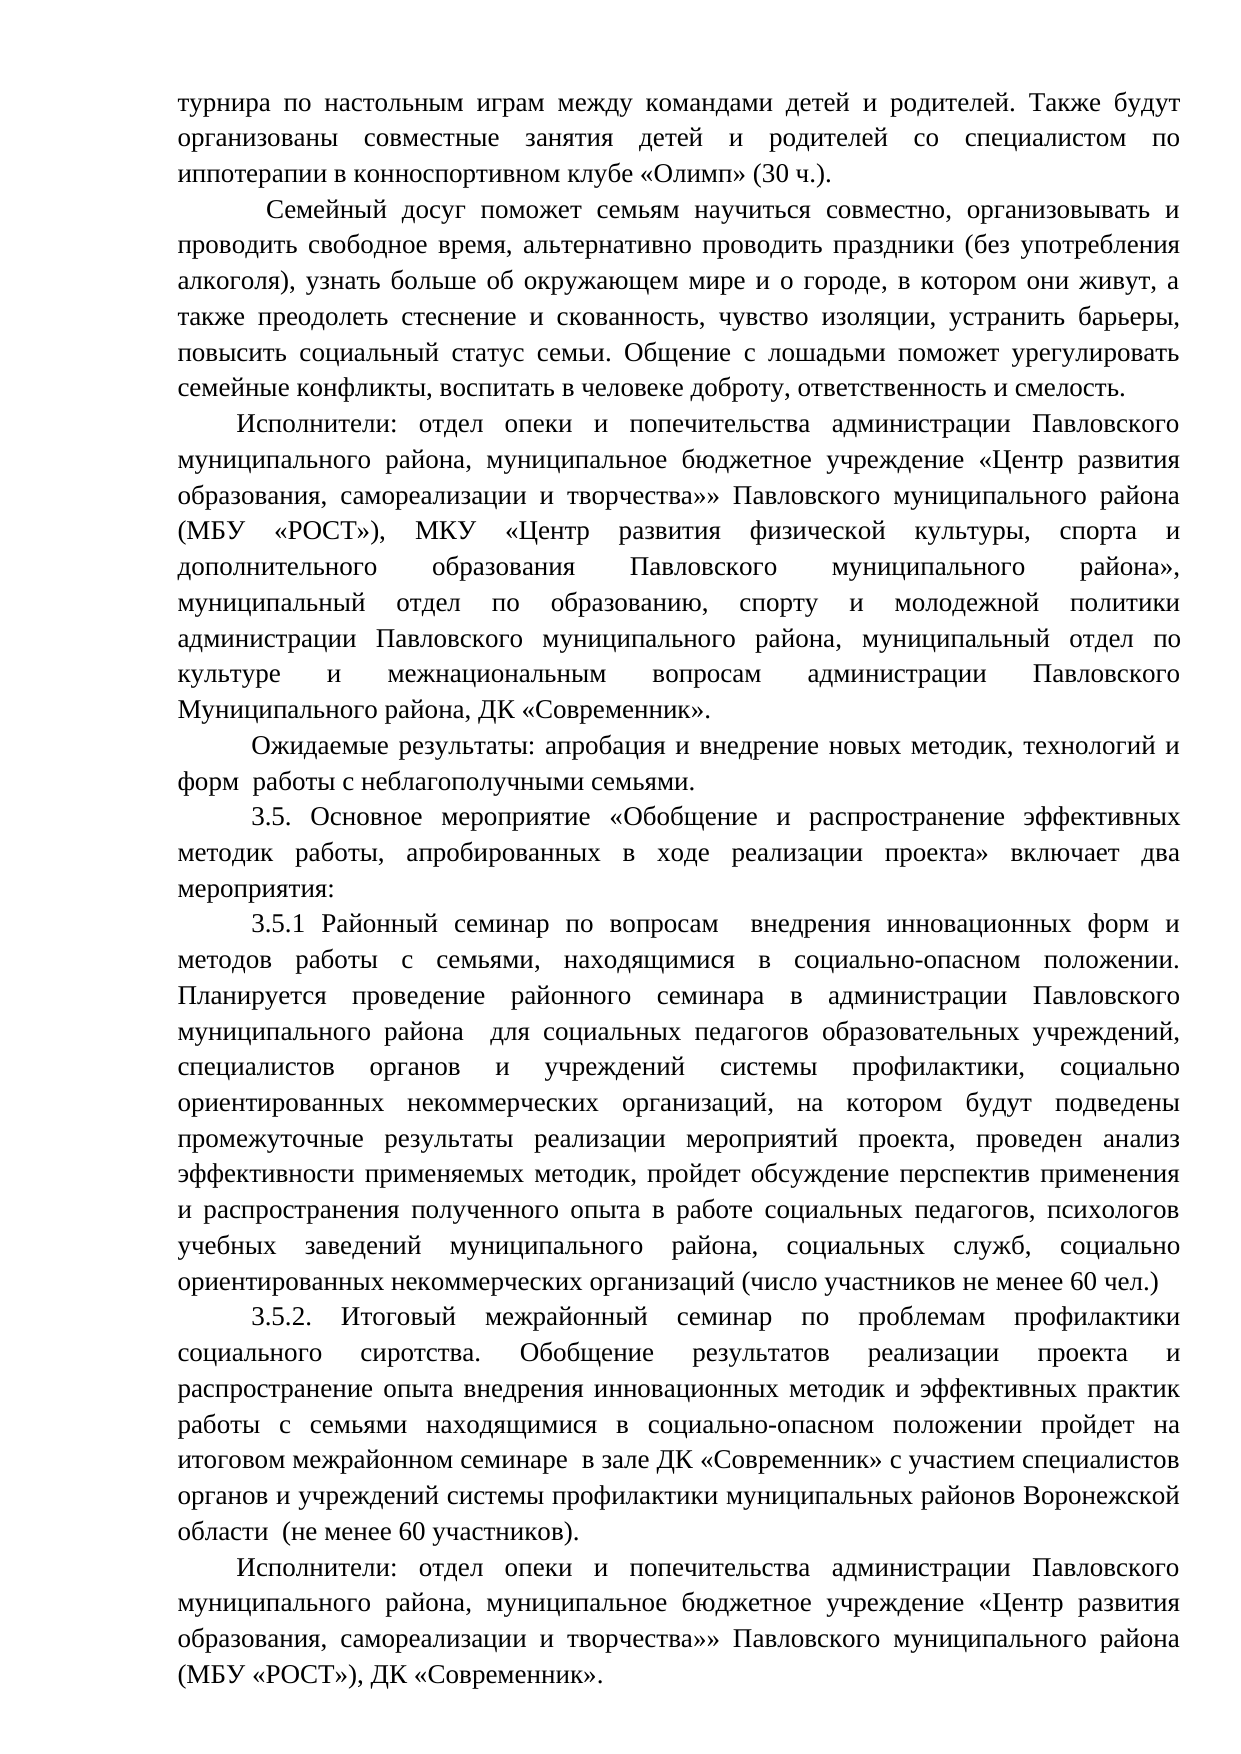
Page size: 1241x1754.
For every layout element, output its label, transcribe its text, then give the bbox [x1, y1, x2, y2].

text Исполнители: отдел опеки и попечительства администрации Павловского муниципального района, муниципальное бюджетное учреждение «Центр развития образования, самореализации и творчества»» Павловского муниципального района (МБУ «РОСТ»), ДК «Современник». [177, 1551, 1181, 1689]
text 3.5. Основное мероприятие «Обобщение и распространение эффективных методик работы, апробированных в ходе реализации проекта» включает два мероприятия: [177, 800, 1181, 903]
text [177, 86, 1181, 188]
text 3.5.1 Районный семинар по вопросам внедрения инновационных форм и методов работы с семьями, находящимися в социально-опасном положении. Планируется проведение районного семинара в администрации Павловского муниципального района для социальных педагогов образовательных учреждений, специалистов органов и учреждений системы профилактики, социально ориентированных некоммерческих организаций, на котором будут подведены промежуточные результаты реализации мероприятий проекта, проведен анализ эффективности применяемых методик, пройдет обсуждение перспектив применения и распространения полученного опыта в работе социальных педагогов, психологов учебных заведений муниципального района, социальных служб, социально ориентированных некоммерческих организаций (число участников не менее 60 чел.) [177, 907, 1181, 1296]
text Ожидаемые результаты: апробация и внедрение новых методик, технологий и форм работы с неблагополучными семьями. [177, 729, 1181, 796]
text 3.5.2. Итоговый межрайонный семинар по проблемам профилактики социального сиротства. Обобщение результатов реализации проекта и распространение опыта внедрения инновационных методик и эффективных практик работы с семьями находящимися в социально-опасном положении пройдет на итоговом межрайонном семинаре в зале ДК «Современник» с участием специалистов органов и учреждений системы профилактики муниципальных районов Воронежской области (не менее 60 участников). [177, 1301, 1181, 1546]
text Семейный досуг поможет семьям научиться совместно, организовывать и проводить свободное время, альтернативно проводить праздники (без употребления алкоголя), узнать больше об окружающем мире и о городе, в котором они живут, а также преодолеть стеснение и скованность, чувство изоляции, устранить барьеры, повысить социальный статус семьи. Общение с лошадьми поможет урегулировать семейные конфликты, воспитать в человеке доброту, ответственность и смелость. [177, 193, 1181, 403]
text Исполнители: отдел опеки и попечительства администрации Павловского муниципального района, муниципальное бюджетное учреждение «Центр развития образования, самореализации и творчества»» Павловского муниципального района (МБУ «РОСТ»), МКУ «Центр развития физической культуры, спорта и дополнительного образования Павловского муниципального района», муниципальный отдел по образованию, спорту и молодежной политики администрации Павловского муниципального района, муниципальный отдел по культуре и межнациональным вопросам администрации Павловского Муниципального района, ДК «Современник». [177, 407, 1181, 724]
